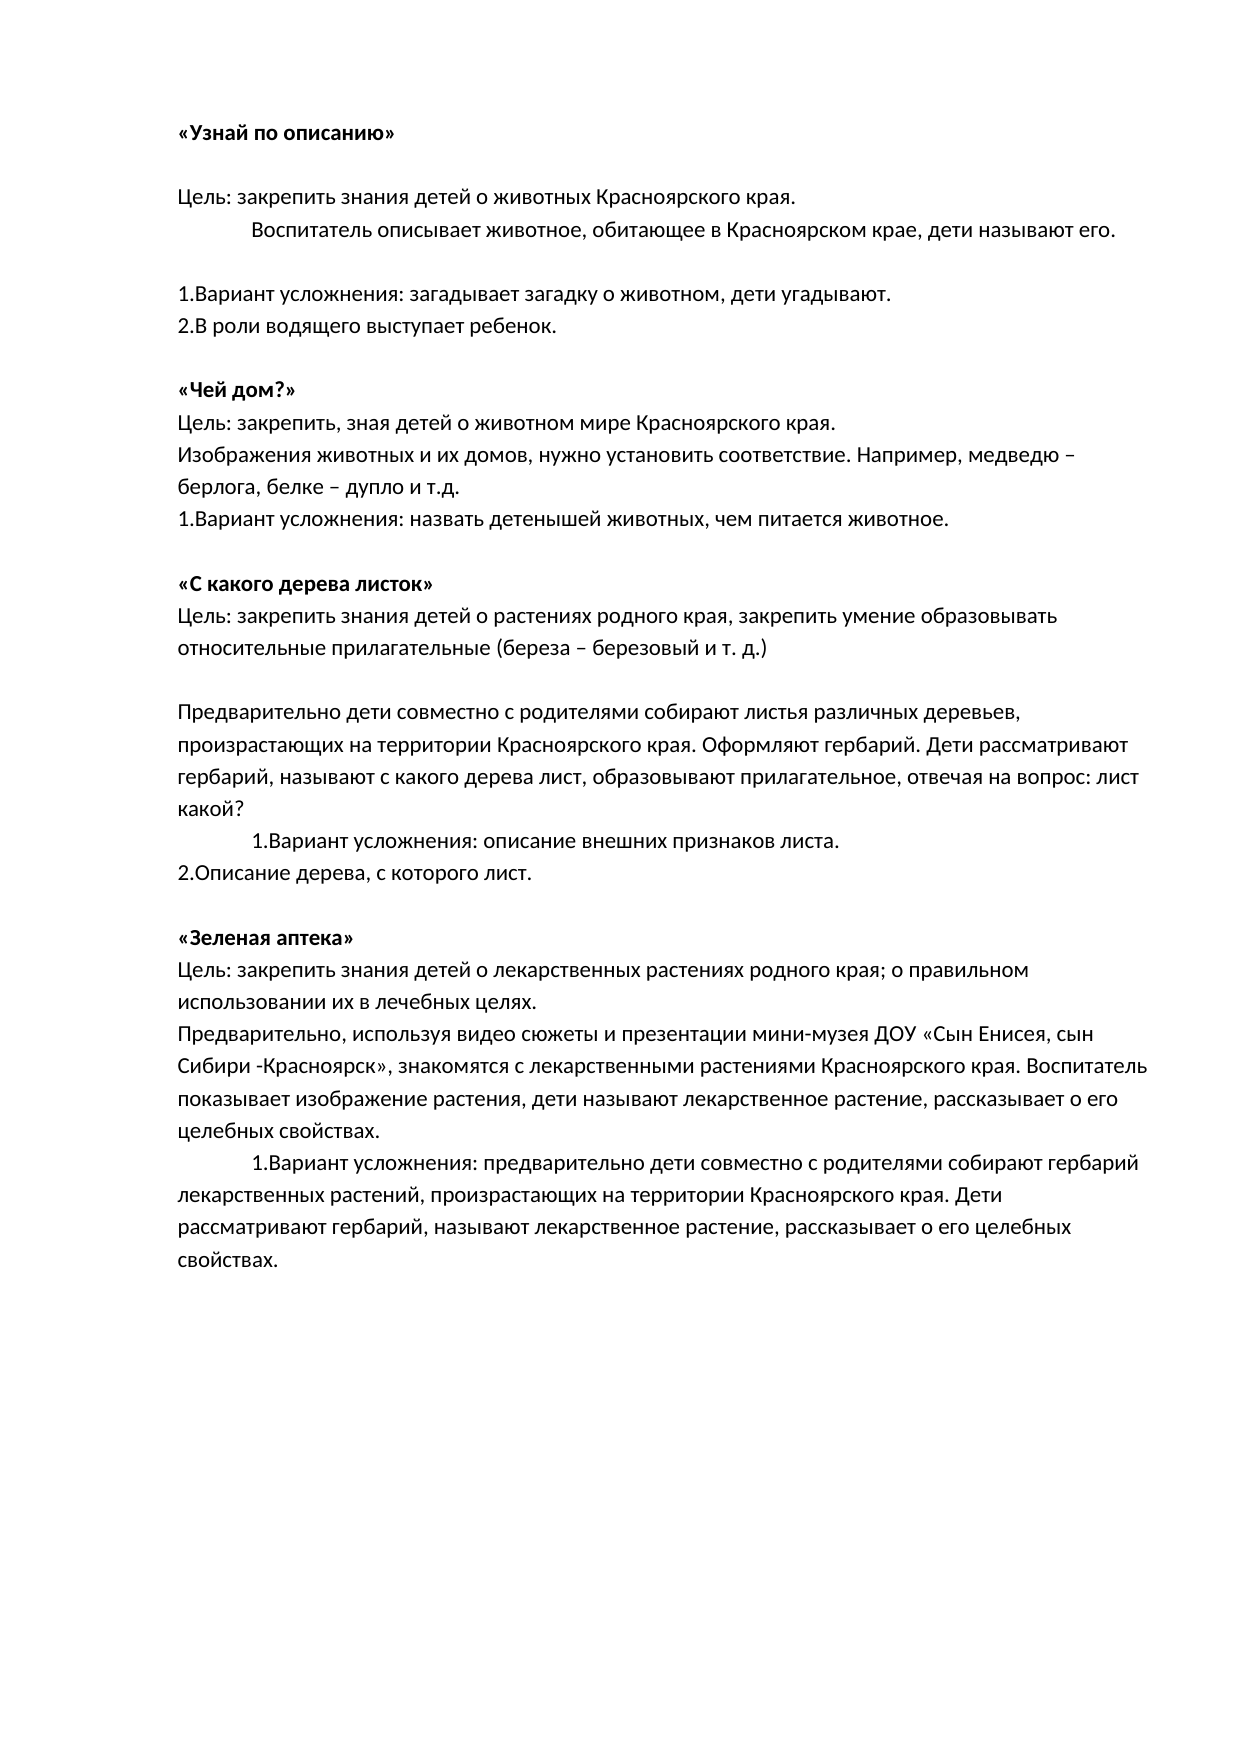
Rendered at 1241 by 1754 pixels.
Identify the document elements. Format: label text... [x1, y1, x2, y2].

text Цель: закрепить знания детей о животных Красноярского края. [177, 182, 1152, 211]
text 2.Описание дерева, с которого лист. [177, 858, 1152, 886]
text 1.Вариант усложнения: описание внешних признаков листа. [177, 826, 1152, 854]
text «С какого дерева листок» [177, 569, 1152, 597]
text Цель: закрепить знания детей о лекарственных растениях родного края; о правильном использовании их в лечебных целях. [177, 955, 1152, 1015]
text «Узнай по описанию» [177, 118, 1152, 146]
text Цель: закрепить знания детей о растениях родного края, закрепить умение образовывать относительные прилагательные (береза – березовый и т. д.) [177, 601, 1152, 661]
text 1.Вариант усложнения: загадывает загадку о животном, дети угадывают. [177, 279, 1152, 307]
text Изображения животных и их домов, нужно установить соответствие. Например, медведю – берлога, белке – дупло и т.д. [177, 440, 1152, 500]
text Предварительно дети совместно с родителями собирают листья различных деревьев, произрастающих на территории Красноярского края. Оформляют гербарий. Дети рассматривают гербарий, называют с какого дерева лист, образовывают прилагательное, отвечая на вопрос: лист какой? [177, 697, 1152, 822]
text 1.Вариант усложнения: назвать детенышей животных, чем питается животное. [177, 504, 1152, 532]
text «Чей дом?» [177, 376, 1152, 404]
text Цель: закрепить, зная детей о животном мире Красноярского края. [177, 408, 1152, 436]
text «Зеленая аптека» [177, 923, 1152, 951]
text 1.Вариант усложнения: предварительно дети совместно с родителями собирают гербарий лекарственных растений, произрастающих на территории Красноярского края. Дети рассматривают гербарий, называют лекарственное растение, рассказывает о его целебных свойствах. [177, 1148, 1152, 1273]
text Воспитатель описывает животное, обитающее в Красноярском крае, дети называют его. [177, 215, 1152, 243]
text 2.В роли водящего выступает ребенок. [177, 311, 1152, 339]
text Предварительно, используя видео сюжеты и презентации мини-музея ДОУ «Сын Енисея, сын Сибири -Красноярск», знакомятся с лекарственными растениями Красноярского края. Воспитатель показывает изображение растения, дети называют лекарственное растение, рассказывает о его целебных свойствах. [177, 1019, 1152, 1144]
